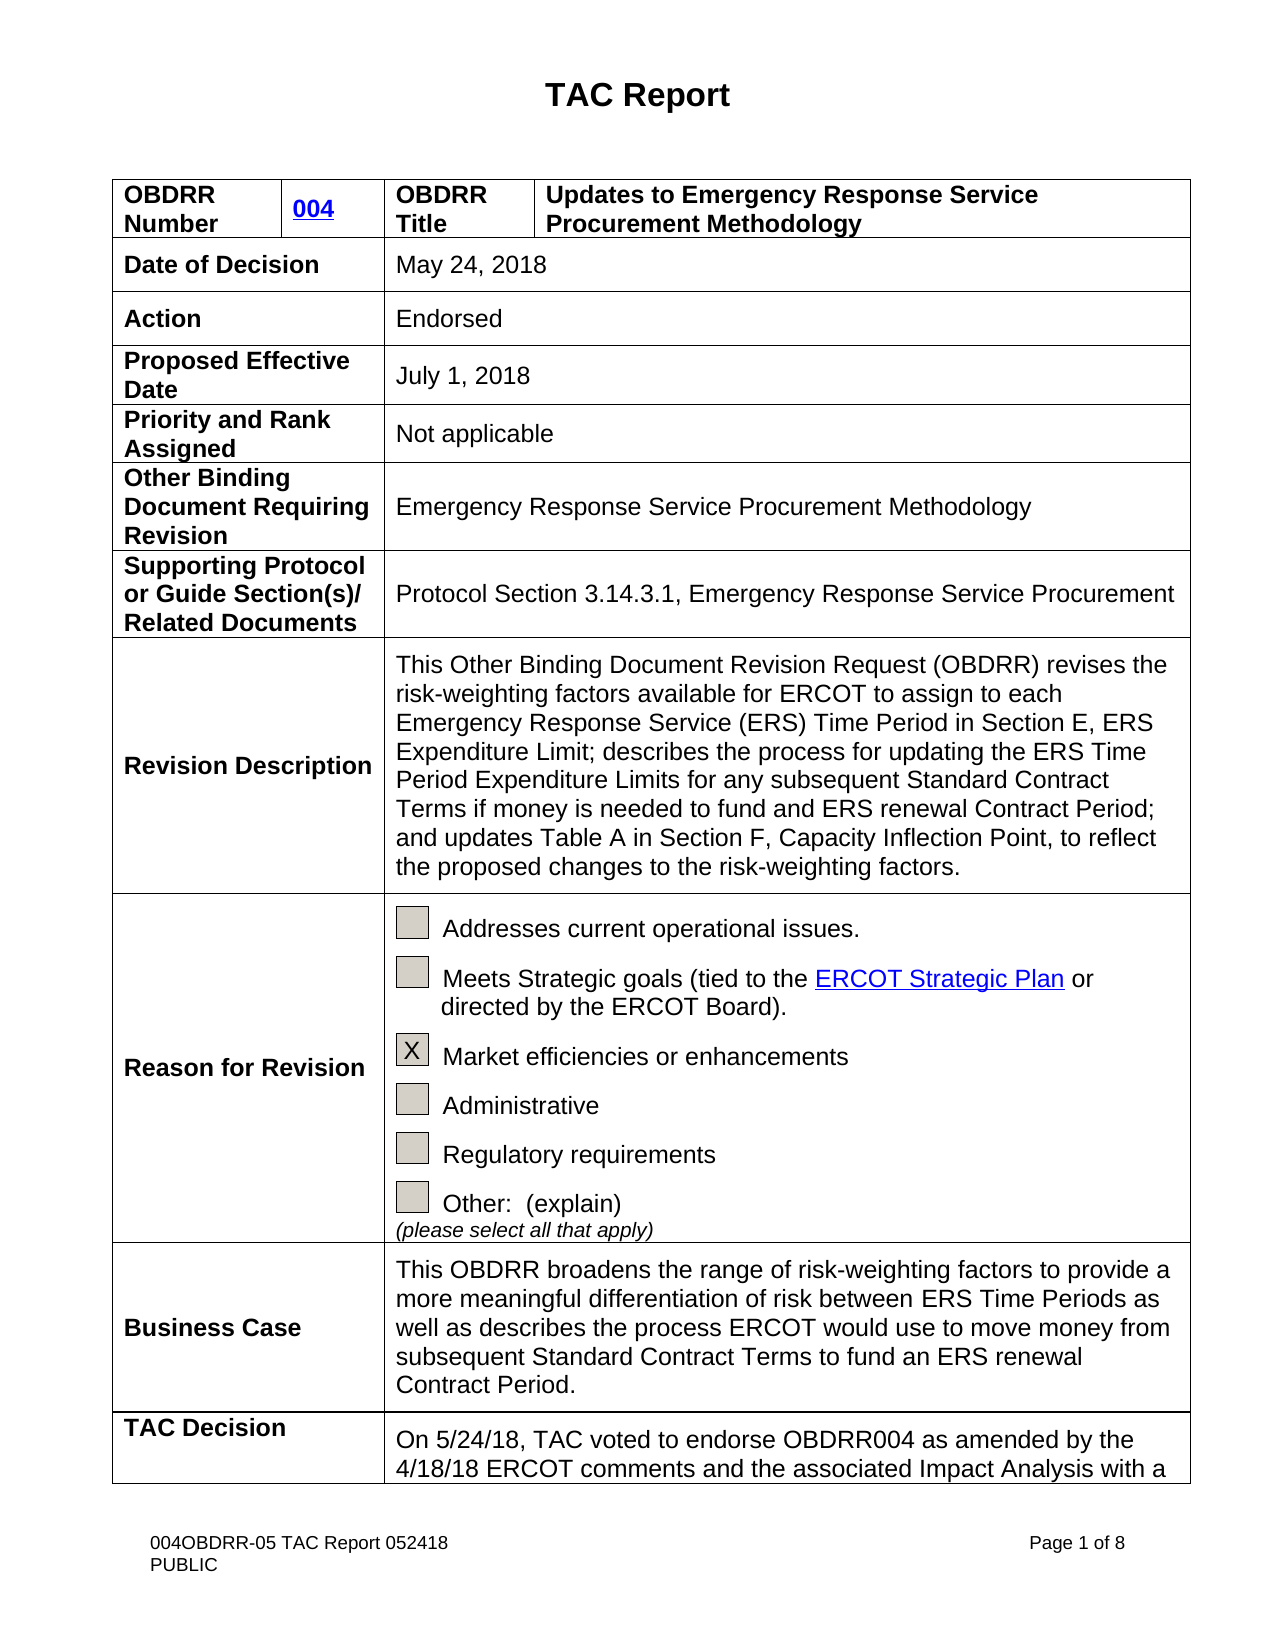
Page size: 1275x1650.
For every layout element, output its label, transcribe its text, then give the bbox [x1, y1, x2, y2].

table_cell Supporting Protocol or Guide Section(s)/ Related Documents [113, 551, 384, 637]
table_cell May 24, 2018 [385, 238, 1190, 291]
table_cell Other Binding Document Requiring Revision [113, 463, 384, 549]
table_cell July 1, 2018 [385, 346, 1190, 404]
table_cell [385, 1413, 1190, 1482]
table_cell Protocol Section 3.14.3.1, Emergency Response Service Procurement [385, 551, 1190, 637]
table_cell TAC Decision [113, 1413, 384, 1482]
table_header OBDRR Title [385, 180, 534, 237]
table_cell Date of Decision [113, 238, 384, 291]
table_header Updates to Emergency Response Service Procurement Methodology [535, 180, 1190, 237]
table_cell Action [113, 292, 384, 345]
table_cell This OBDRR broadens the range of risk-weighting factors to provide a more meaningful differentiation of risk between ERS Time Periods as well as describes the process ERCOT would use to move money from subsequent Standard Contract Terms to fund an ERS renewal Contract Period. [385, 1243, 1190, 1411]
table_cell Not applicable [385, 405, 1190, 462]
table_cell Endorsed [385, 292, 1190, 345]
table_cell Proposed Effective Date [113, 346, 384, 404]
table_cell This Other Binding Document Revision Request (OBDRR) revises the risk-weighting factors available for ERCOT to assign to each Emergency Response Service (ERS) Time Period in Section E, ERS Expenditure Limit; describes the process for updating the ERS Time Period Expenditure Limits for any subsequent Standard Contract Terms if money is needed to fund and ERS renewal Contract Period; and updates Table A in Section F, Capacity Inflection Point, to reflect the proposed changes to the risk-weighting factors. [385, 638, 1190, 893]
table_cell Priority and Rank Assigned [113, 405, 384, 462]
table_cell Emergency Response Service Procurement Methodology [385, 463, 1190, 549]
table_cell Addresses current operational issues. Meets Strategic goals (tied to the ERCOT Strategic Plan or directed by the ERCOT Board). Market efficiencies or enhancements Administrative Regulatory requirements Other: (explain) (please select all that apply) [385, 894, 1190, 1242]
table_header 004 [282, 180, 384, 237]
table_header OBDRR Number [113, 180, 281, 237]
table_cell Reason for Revision [113, 894, 384, 1242]
table_cell Business Case [113, 1243, 384, 1411]
table_cell Revision Description [113, 638, 384, 893]
